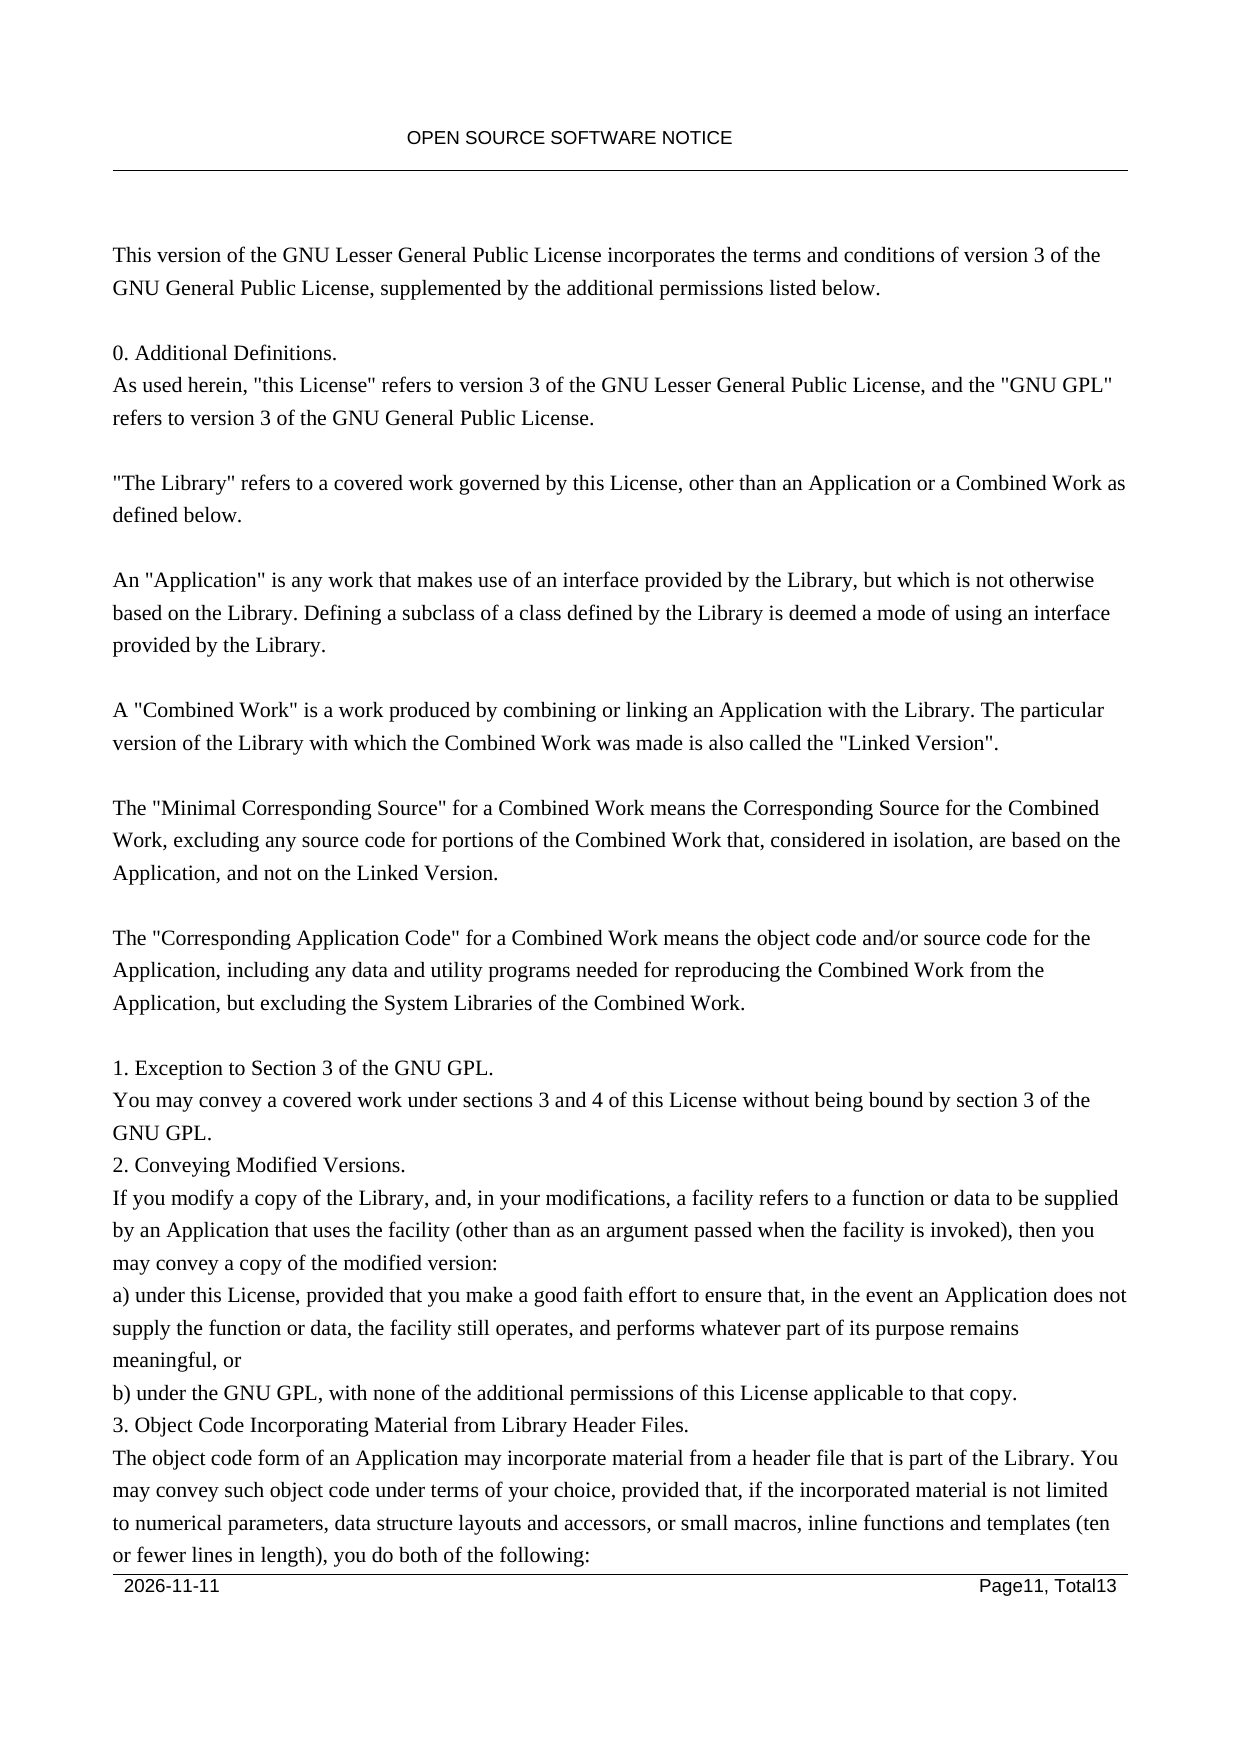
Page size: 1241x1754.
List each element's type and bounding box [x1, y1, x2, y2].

text [112, 206, 1128, 1571]
